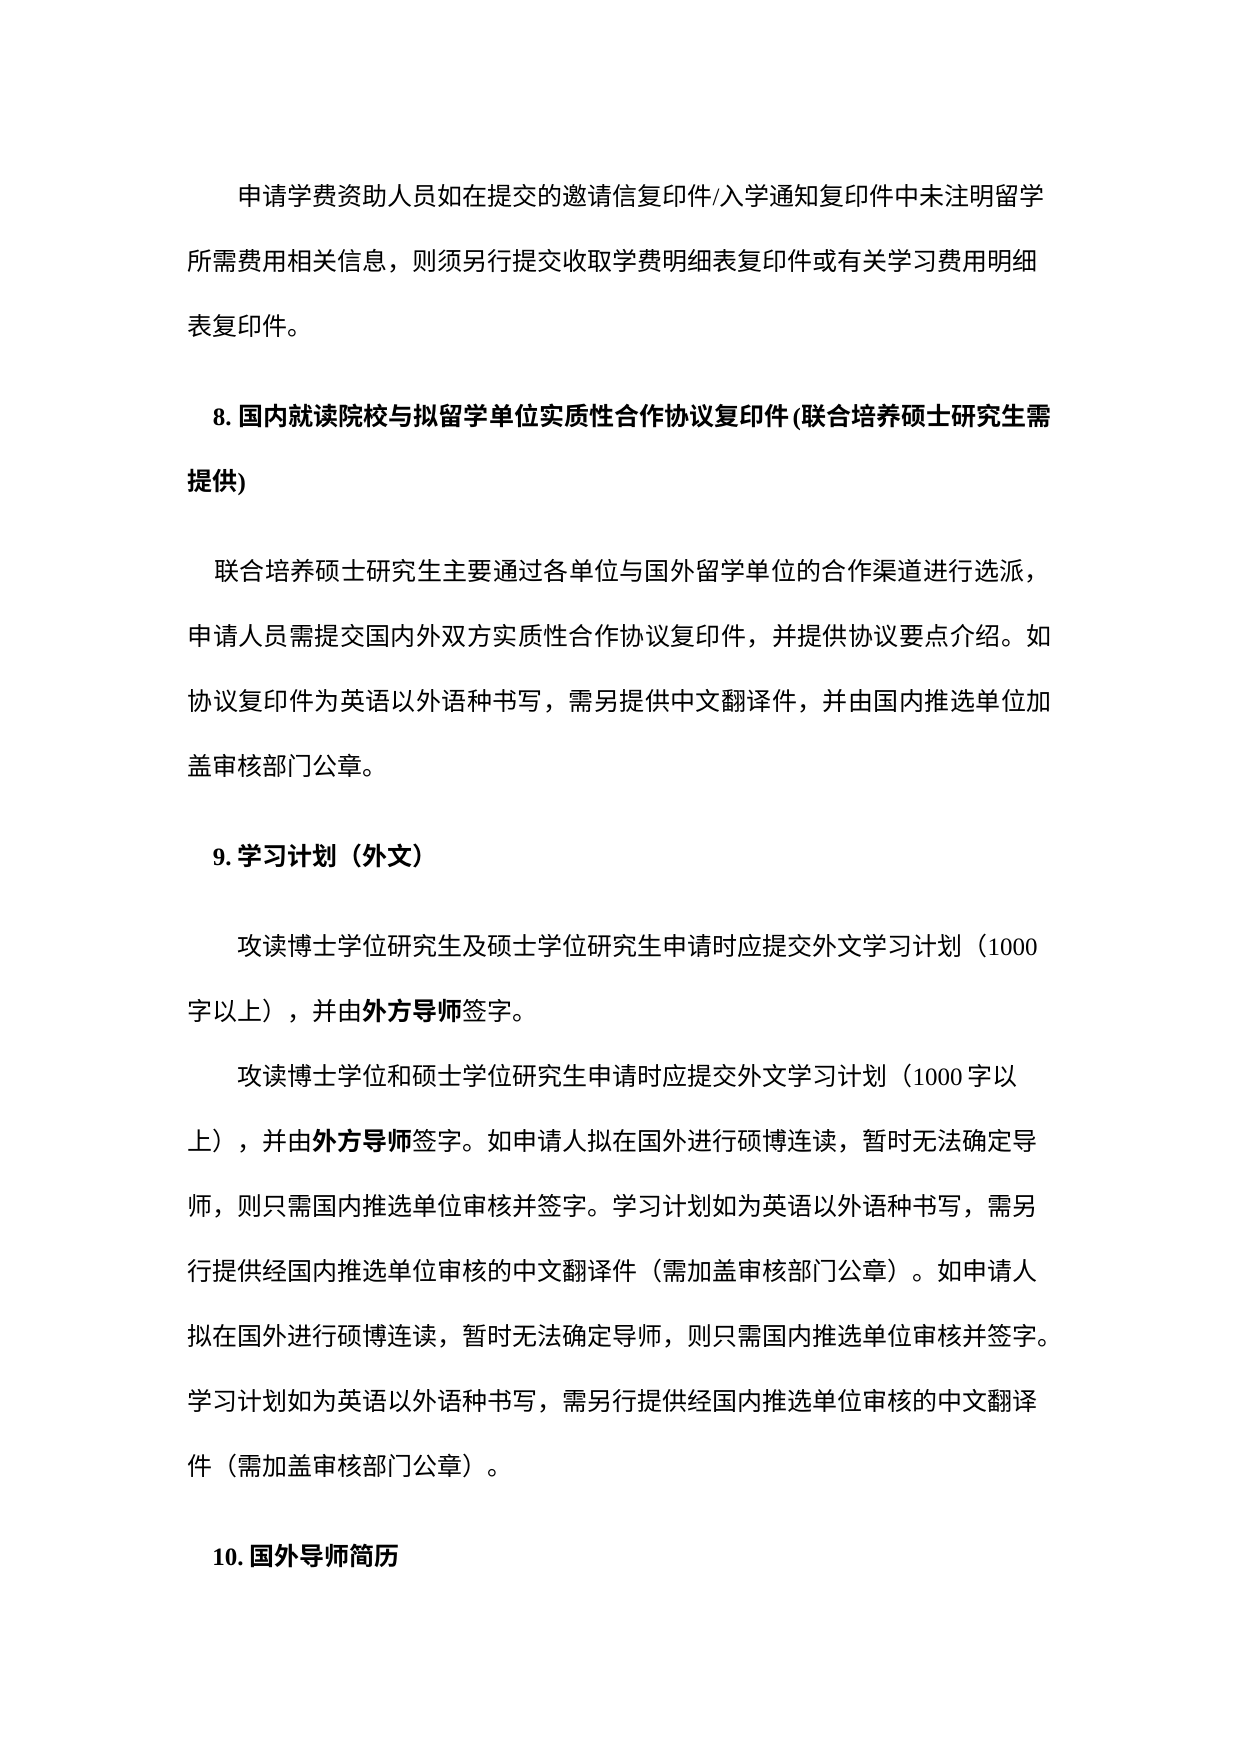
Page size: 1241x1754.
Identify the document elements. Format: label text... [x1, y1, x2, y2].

text 申请学费资助人员如在提交的邀请信复印件/入学通知复印件中未注明留学所需费用相关信息，则须另行提交收取学费明细表复印件或有关学习费用明细表复印件。 [187, 162, 1053, 357]
text 攻读博士学位和硕士学位研究生申请时应提交外文学习计划（1000字以上），并由外方导师签字。如申请人拟在国外进行硕博连读，暂时无法确定导师，则只需国内推选单位审核并签字。学习计划如为英语以外语种书写，需另行提供经国内推选单位审核的中文翻译件（需加盖审核部门公章）。如申请人拟在国外进行硕博连读，暂时无法确定导师，则只需国内推选单位审核并签字。学习计划如为英语以外语种书写，需另行提供经国内推选单位审核的中文翻译件（需加盖审核部门公章）。 [187, 1042, 1053, 1497]
text 10. 国外导师简历 [187, 1522, 1053, 1587]
text 9. 学习计划（外文） [187, 822, 1053, 887]
text 攻读博士学位研究生及硕士学位研究生申请时应提交外文学习计划（1000字以上），并由外方导师签字。 [187, 912, 1053, 1042]
text 联合培养硕士研究生主要通过各单位与国外留学单位的合作渠道进行选派，申请人员需提交国内外双方实质性合作协议复印件，并提供协议要点介绍。如协议复印件为英语以外语种书写，需另提供中文翻译件，并由国内推选单位加盖审核部门公章。 [187, 537, 1053, 797]
text 8. 国内就读院校与拟留学单位实质性合作协议复印件(联合培养硕士研究生需提供) [187, 382, 1053, 512]
